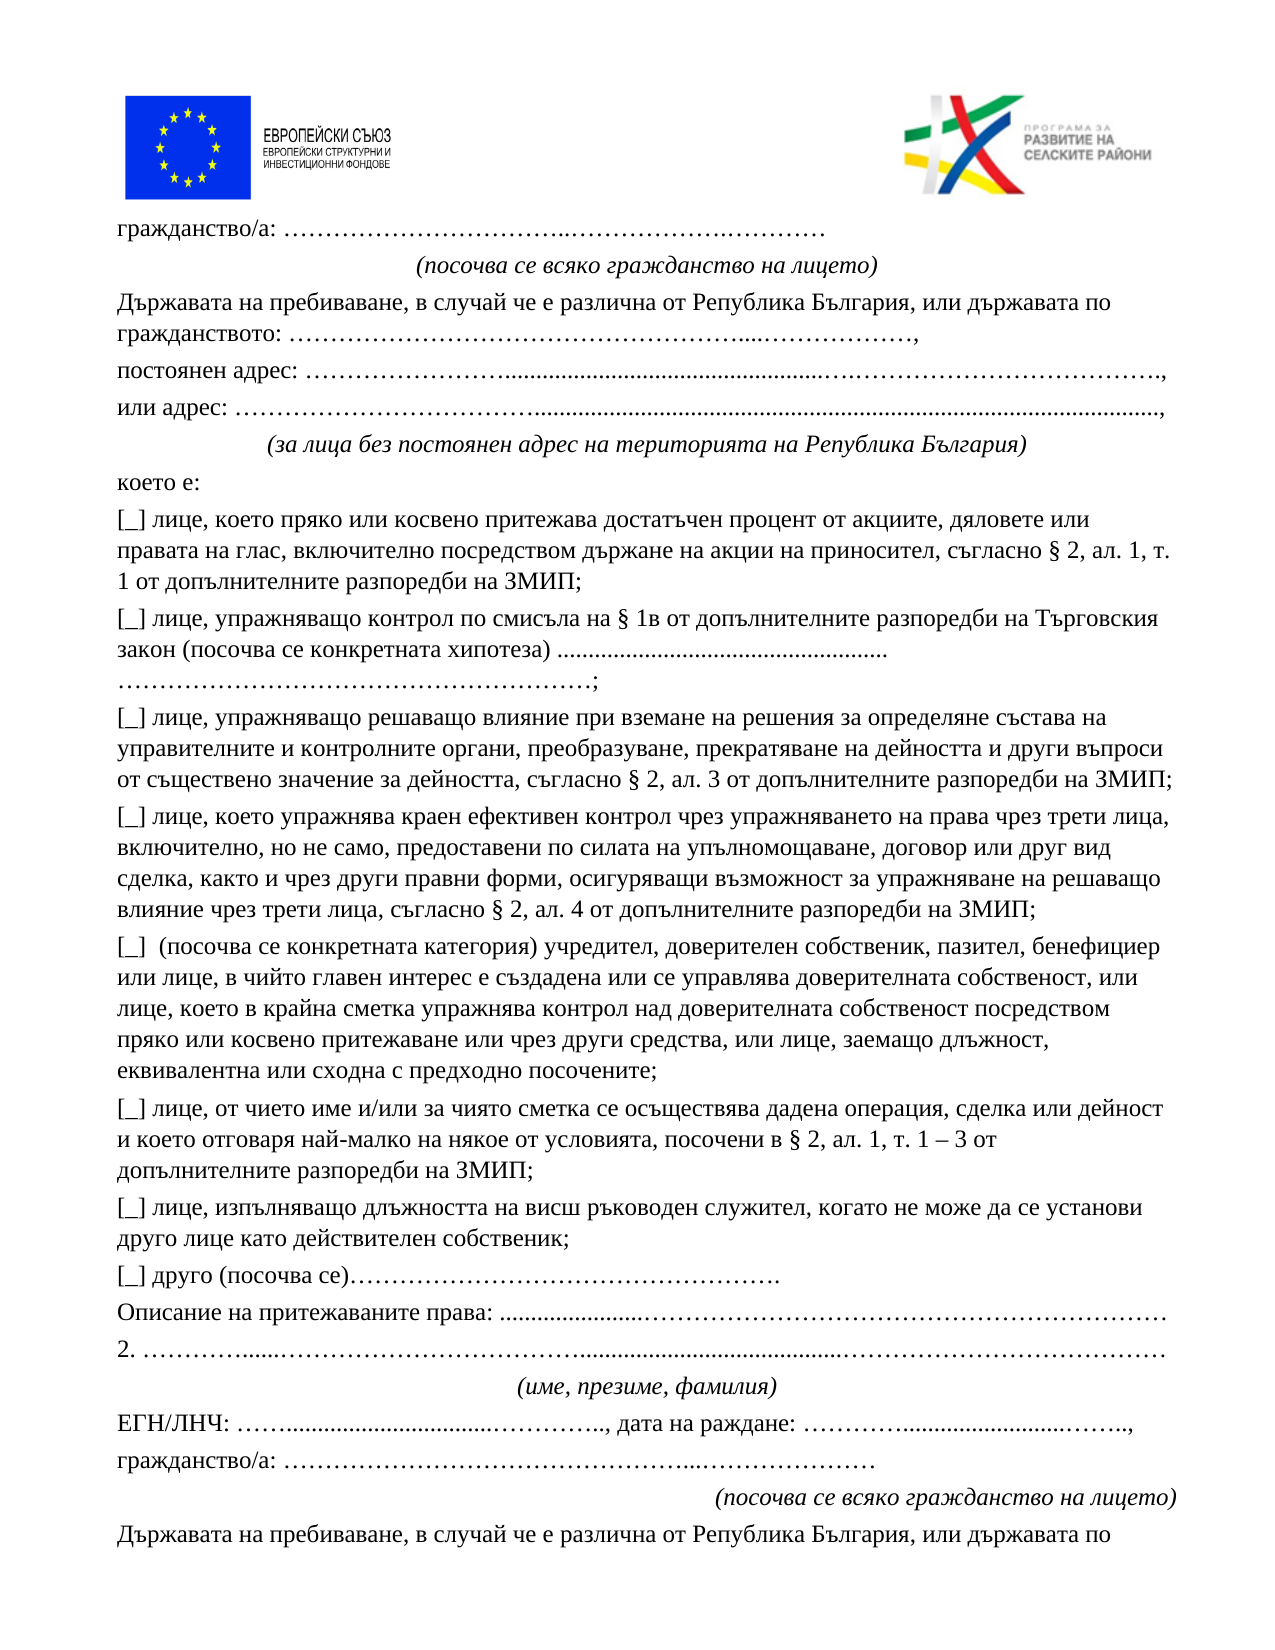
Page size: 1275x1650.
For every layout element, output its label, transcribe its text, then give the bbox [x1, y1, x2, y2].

table_cell гражданство/а: ……………………………..……………….………… [114, 210, 1180, 247]
table_cell [_] лице, което пряко или косвено притежава достатъчен процент от акциите, дяловете или правата на глас, включително посредством държане на акции на приносител, съгласно § 2, ал. 1, т. 1 от допълнителните разпоредби на ЗМИП; [114, 501, 1180, 600]
picture [113, 80, 421, 210]
table_cell [_](посочва се конкретната категория) учредител, доверителен собственик, пазител, бенефициер или лице, в чийто главен интерес е създадена или се управлява доверителната собственост, или лице, което в крайна сметка упражнява контрол над доверителната собственост посредством пряко или косвено притежаване или чрез други средства, или лице, заемащо длъжност, еквивалентна или сходна с предходно посочените; [114, 928, 1180, 1089]
table_cell което е: [114, 464, 1180, 501]
picture [892, 84, 1160, 202]
table_cell или адрес: ………………………………...................................................................................................., [114, 389, 1180, 426]
table_cell (за лица без постоянен адрес на територията на Република България) [114, 426, 1180, 463]
table_cell (посочва се всяко гражданство на лицето) [114, 247, 1180, 284]
table_cell (посочва се всяко гражданство на лицето) [114, 1479, 1180, 1516]
table_cell постоянен адрес: ……………………...................................................….………………………………., [114, 352, 1180, 389]
table_cell [_] лице, изпълняващо длъжността на висш ръководен служител, когато не може да се установи друго лице като действителен собственик; [114, 1189, 1180, 1257]
table_cell Описание на притежаваните права: .......................……………………………………………………… [114, 1294, 1180, 1331]
table_cell ЕГН/ЛНЧ: …….................................………….., дата на раждане: …………..........................…….., [114, 1405, 1180, 1442]
table_cell Държавата на пребиваване, в случай че е различна от Република България, или държавата по гражданството: ………………………………………………....………………, [114, 284, 1180, 352]
table_cell [_] друго (посочва се)……………………………………………. [114, 1257, 1180, 1294]
table_cell гражданство/а: …………………………………………...………………… [114, 1442, 1180, 1479]
table_cell [_] лице, упражняващо решаващо влияние при вземане на решения за определяне състава на управителните и контролните органи, преобразуване, прекратяване на дейността и други въпроси от съществено значение за дейността, съгласно § 2, ал. 3 от допълнителните разпоредби на ЗМИП; [114, 699, 1180, 798]
table_cell 2. …………......………………………………..........................................………………………………… [114, 1331, 1180, 1368]
table_cell [_] лице, което упражнява краен ефективен контрол чрез упражняването на права чрез трети лица, включително, но не само, предоставени по силата на упълномощаване, договор или друг вид сделка, както и чрез други правни форми, осигуряващи възможност за упражняване на решаващо влияние чрез трети лица, съгласно § 2, ал. 4 от допълнителните разпоредби на ЗМИП; [114, 798, 1180, 928]
table_cell [_] лице, упражняващо контрол по смисъла на § 1в от допълнителните разпоредби на Търговския закон (посочва се конкретната хипотеза) .....................................................…………………………………………………; [114, 600, 1180, 699]
table_cell (име, презиме, фамилия) [114, 1368, 1180, 1405]
table_cell Държавата на пребиваване, в случай че е различна от Република България, или държавата по гражданството: …………………………………………...…………………… [114, 1516, 1180, 1551]
table_cell [_] лице, от чието име и/или за чиято сметка се осъществява дадена операция, сделка или дейност и което отговаря най-малко на някое от условията, посочени в § 2, ал. 1, т. 1 – 3 от допълнителните разпоредби на ЗМИП; [114, 1090, 1180, 1189]
